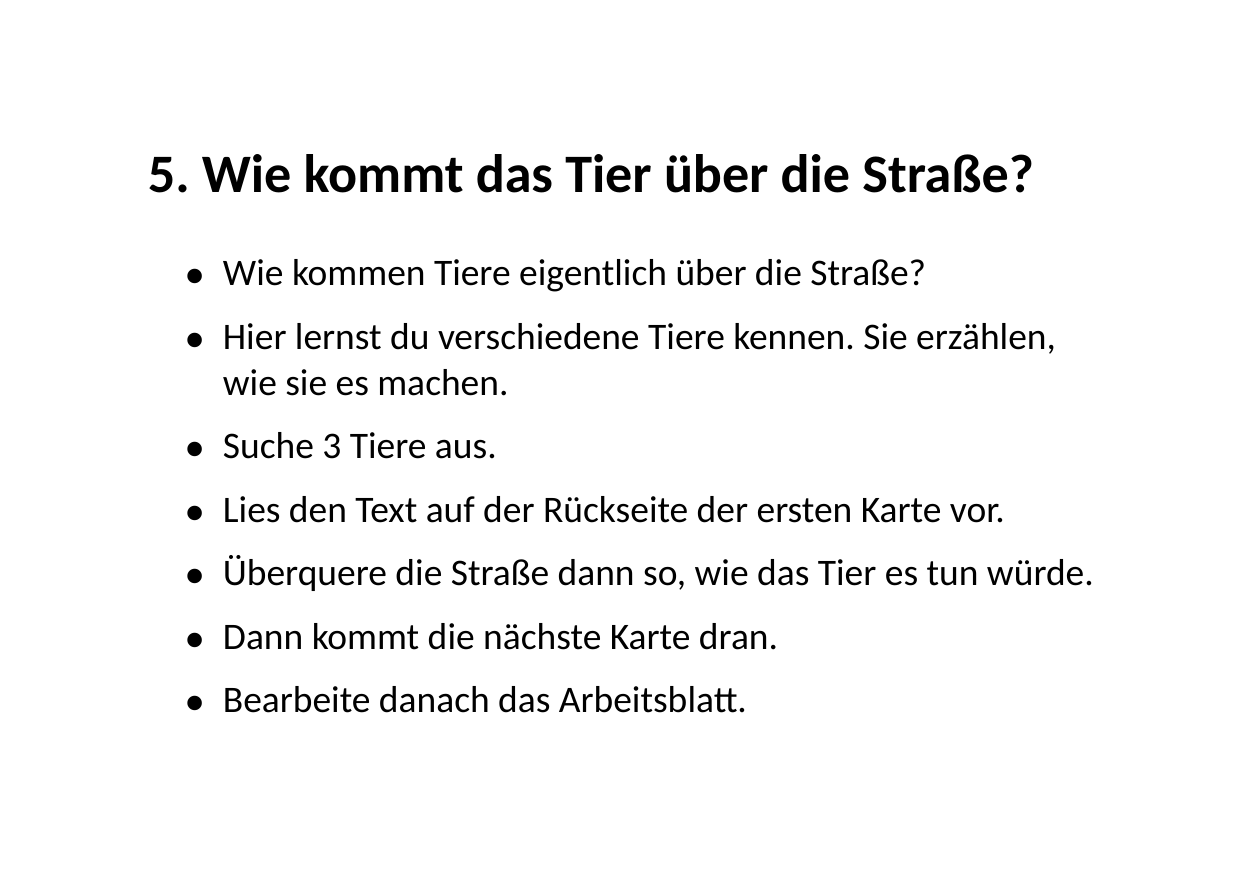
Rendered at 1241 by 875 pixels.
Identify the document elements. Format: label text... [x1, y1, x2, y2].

text 5. Wie kommt das Tier über die Straße? [148, 140, 1122, 206]
list Suche 3 Tiere aus. [185, 422, 1122, 468]
list Dann kommt die nächste Karte dran. [185, 613, 1122, 658]
list Lies den Text auf der Rückseite der ersten Karte vor. [185, 486, 1122, 531]
list Hier lernst du verschiedene Tiere kennen. Sie erzählen, wie sie es machen. [185, 313, 1122, 404]
list Überquere die Straße dann so, wie das Tier es tun würde. [185, 549, 1122, 595]
list Wie kommen Tiere eigentlich über die Straße? [185, 249, 1122, 295]
list Bearbeite danach das Arbeitsblatt. [185, 676, 1122, 722]
